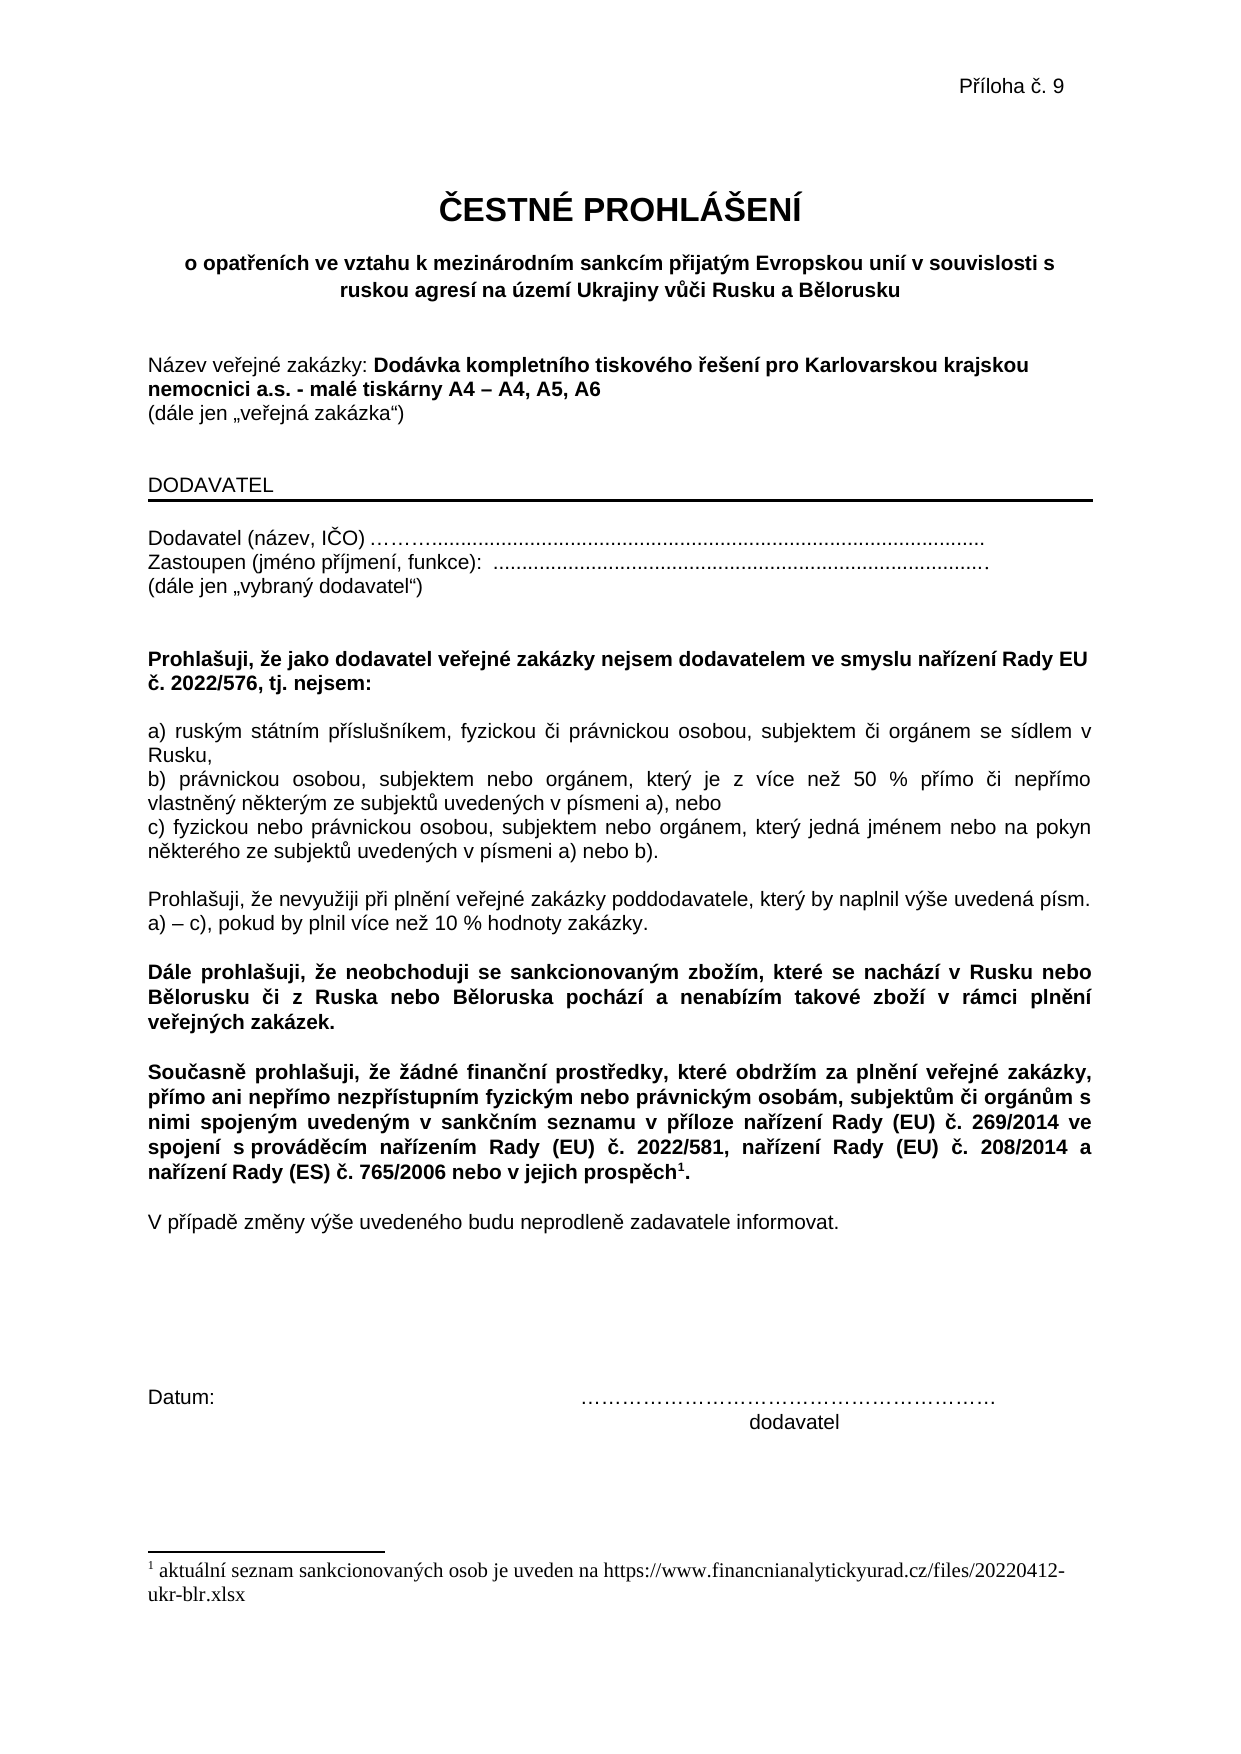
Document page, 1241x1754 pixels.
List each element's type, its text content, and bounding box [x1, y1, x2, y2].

subtitle Dále prohlašuji, že neobchoduji se sankcionovaným zbožím, které se nachází v Rusku nebo Bělorusku či z Ruska nebo Běloruska pochází a nenabízím takové zboží v rámci plnění veřejných zakázek. [148, 960, 1093, 1035]
text Zastoupen (jméno příjmení, funkce): ...................................................................................... [148, 550, 1093, 574]
text (dále jen „veřejná zakázka“) [148, 401, 1093, 425]
text a) ruským státním příslušníkem, fyzickou či právnickou osobou, subjektem či orgánem se sídlem v Rusku, [148, 719, 1093, 767]
text (dále jen „vybraný dodavatel“) [148, 574, 1093, 598]
text b) právnickou osobou, subjektem nebo orgánem, který je z více než 50 % přímo či nepřímo vlastněný některým ze subjektů uvedených v písmeni a), nebo [148, 767, 1093, 815]
text Prohlašuji, že nevyužiji při plnění veřejné zakázky poddodavatele, který by naplnil výše uvedená písm. a) – c), pokud by plnil více než 10 % hodnoty zakázky. [148, 887, 1093, 935]
subtitle ČESTNÉ PROHLÁŠENÍ [148, 201, 1093, 226]
subtitle V případě změny výše uvedeného budu neprodleně zadavatele informovat. [148, 1210, 1093, 1235]
text Dodavatel (název, IČO) ………................................................................................................ [148, 526, 1093, 550]
list dodavatel [664, 1410, 1196, 1434]
text Název veřejné zakázky: Dodávka kompletního tiskového řešení pro Karlovarskou krajskou nemocnici a.s. - malé tiskárny A4 – A4, A5, A6 [148, 353, 1093, 401]
text o opatřeních ve vztahu k mezinárodním sankcím přijatým Evropskou unií v souvislosti s ruskou agresí na území Ukrajiny vůči Rusku a Bělorusku [148, 250, 1093, 302]
subtitle Datum: …………………………………………………… [148, 1385, 1093, 1410]
text Prohlašuji, že jako dodavatel veřejné zakázky nejsem dodavatelem ve smyslu nařízení Rady EU č. 2022/576, tj. nejsem: [148, 647, 1093, 695]
text c) fyzickou nebo právnickou osobou, subjektem nebo orgánem, který jedná jménem nebo na pokyn některého ze subjektů uvedených v písmeni a) nebo b). [148, 815, 1093, 863]
subtitle Současně prohlašuji, že žádné finanční prostředky, které obdržím za plnění veřejné zakázky, přímo ani nepřímo nezpřístupním fyzickým nebo právnickým osobám, subjektům či orgánům s nimi spojeným uvedeným v sankčním seznamu v příloze nařízení Rady (EU) č. 269/2014 ve spojení s prováděcím nařízením Rady (EU) č. 2022/581, nařízení Rady (EU) č. 208/2014 a nařízení Rady (ES) č. 765/2006 nebo v jejich prospěch. [148, 1060, 1093, 1185]
text DODAVATEL [148, 473, 1093, 499]
